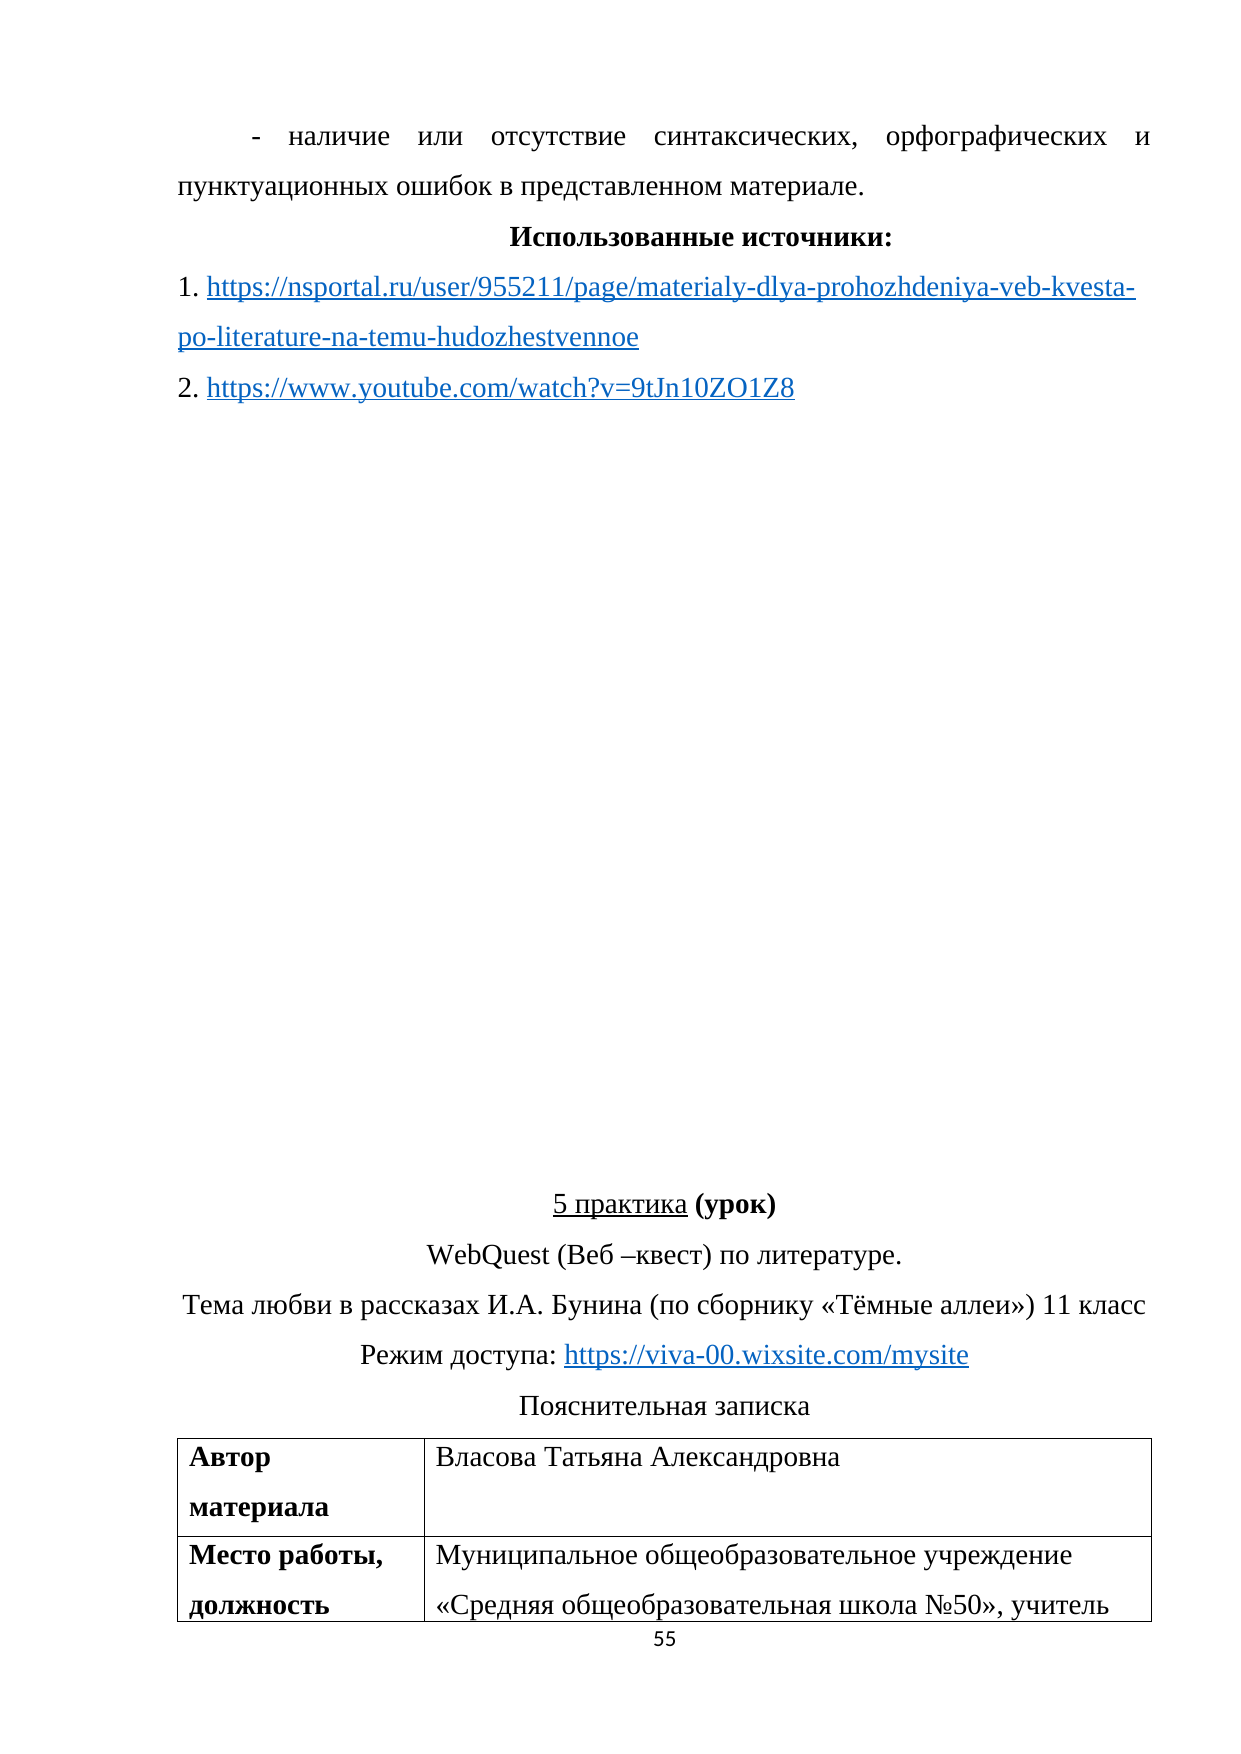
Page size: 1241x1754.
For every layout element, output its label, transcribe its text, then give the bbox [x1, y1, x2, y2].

text Пояснительная записка [177, 1388, 1152, 1421]
text Тема любви в рассказах И.А. Бунина (по сборнику «Тёмные аллеи») 11 класс [177, 1287, 1152, 1321]
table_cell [425, 1537, 1151, 1621]
text 5 практика (урок) [177, 1186, 1152, 1220]
text 2. https://www.youtube.com/watch?v=9tJn10ZO1Z8 [177, 370, 1152, 403]
text - наличие или отсутствие синтаксических, орфографических и пунктуационных ошибок в представленном материале. [177, 118, 1152, 202]
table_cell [178, 1537, 424, 1621]
table_header Власова Татьяна Александровна [425, 1439, 1151, 1536]
text Режим доступа: https://viva-00.wixsite.com/mysite [177, 1337, 1152, 1371]
table_header Автор материала [178, 1439, 424, 1536]
text 1. https://nsportal.ru/user/955211/page/materialy-dlya-prohozhdeniya-veb-kvesta-po-literature-na-temu-hudozhestvennoe [177, 269, 1152, 353]
text Использованные источники: [177, 219, 1152, 252]
text WebQuest (Веб –квест) по литературе. [177, 1237, 1152, 1270]
